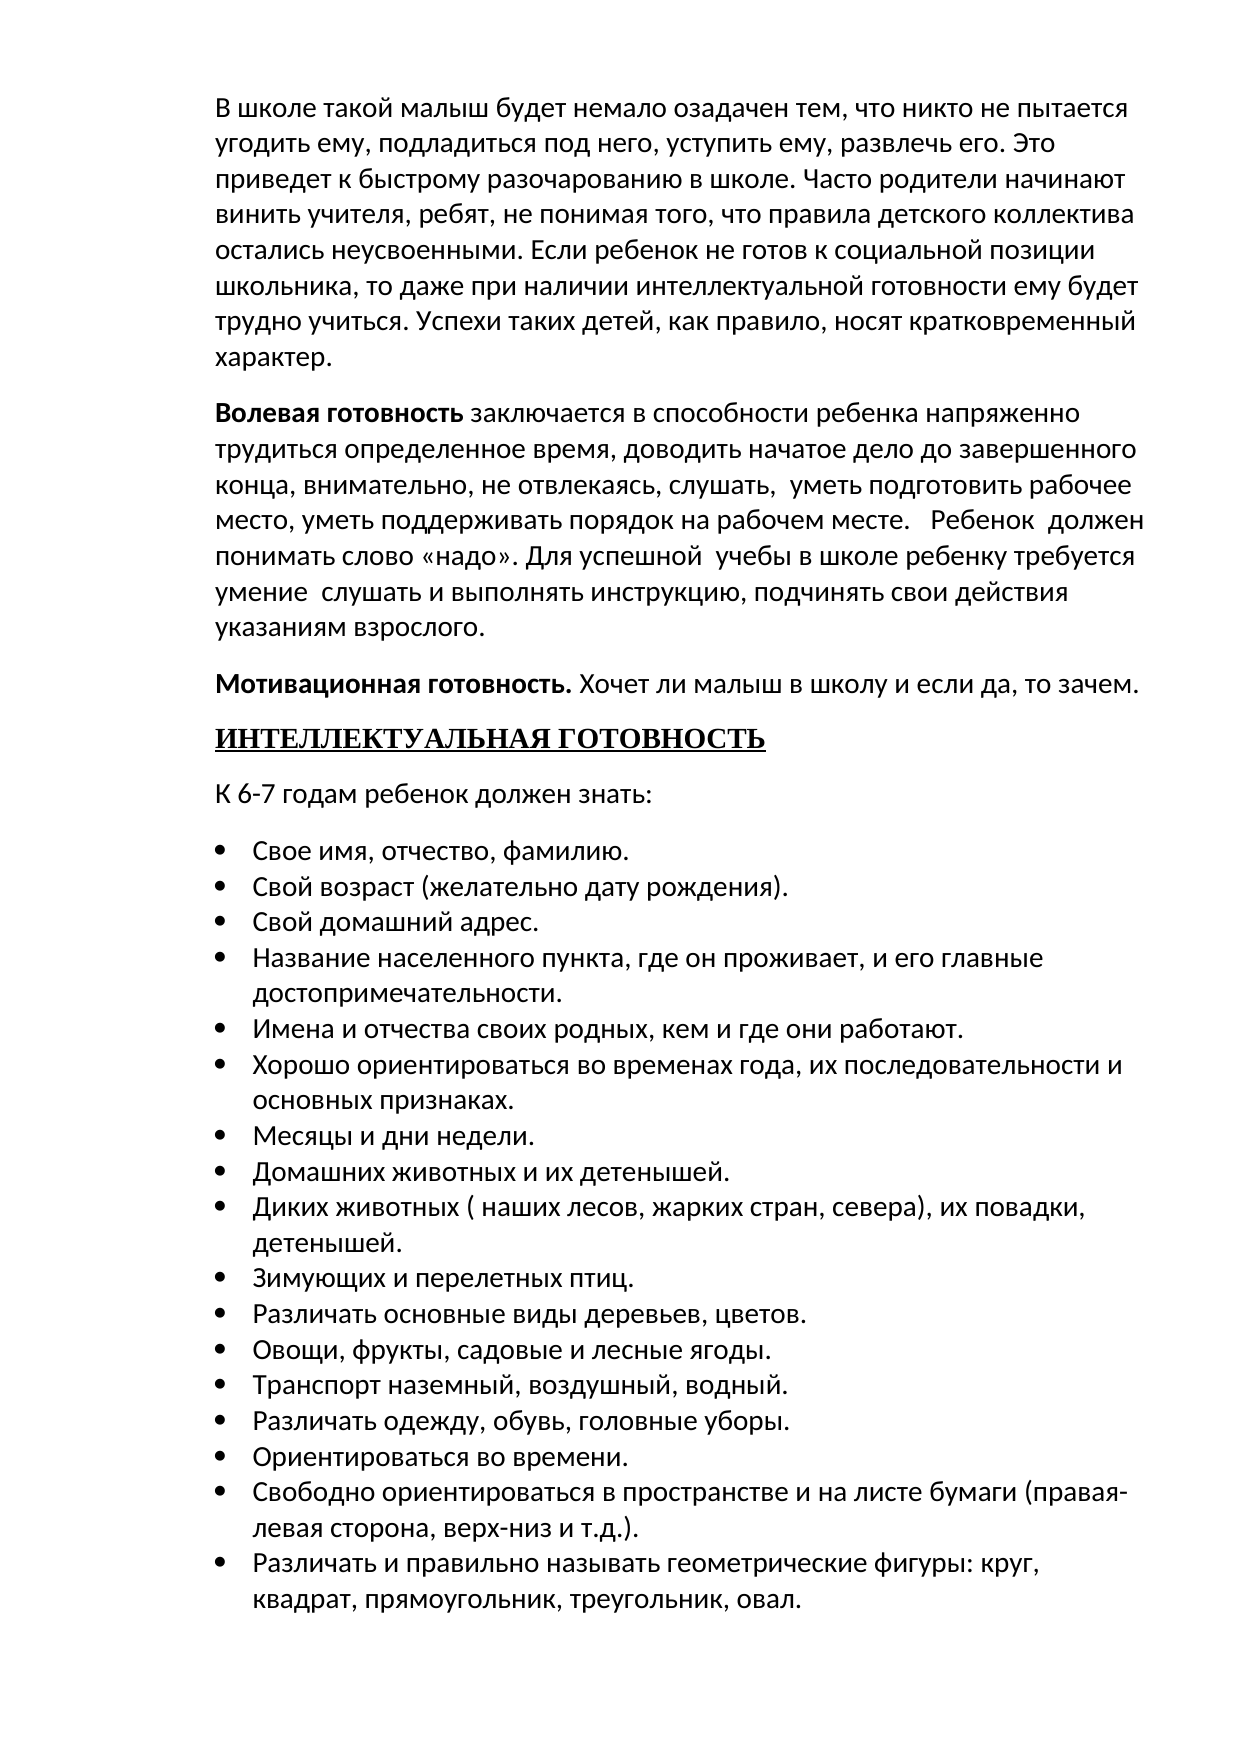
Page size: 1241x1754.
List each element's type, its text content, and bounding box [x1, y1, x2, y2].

list Свой домашний адрес. [215, 903, 1152, 939]
list Месяцы и дни недели. [215, 1117, 1152, 1153]
list Имена и отчества своих родных, кем и где они работают. [215, 1010, 1152, 1046]
list Ориентироваться во времени. [215, 1438, 1152, 1473]
text В школе такой малыш будет немало озадачен тем, что никто не пытается угодить ему, подладиться под него, уступить ему, развлечь его. Это приведет к быстрому разочарованию в школе. Часто родители начинают винить учителя, ребят, не понимая того, что правила детского коллектива остались неусвоенными. Если ребенок не готов к социальной позиции школьника, то даже при наличии интеллектуальной готовности ему будет трудно учиться. Успехи таких детей, как правило, носят кратковременный характер. [215, 89, 1152, 374]
list Овощи, фрукты, садовые и лесные ягоды. [215, 1331, 1152, 1366]
list Свое имя, отчество, фамилию. [215, 832, 1152, 868]
text Волевая готовность заключается в способности ребенка напряженно трудиться определенное время, доводить начатое дело до завершенного конца, внимательно, не отвлекаясь, слушать, уметь подготовить рабочее место, уметь поддерживать порядок на рабочем месте. Ребенок должен понимать слово «надо». Для успешной учебы в школе ребенку требуется умение слушать и выполнять инструкцию, подчинять свои действия указаниям взрослого. [215, 394, 1152, 644]
list Различать основные виды деревьев, цветов. [215, 1295, 1152, 1331]
list Домашних животных и их детенышей. [215, 1153, 1152, 1188]
list Хорошо ориентироваться во временах года, их последовательности и основных признаках. [215, 1046, 1152, 1117]
list Транспорт наземный, воздушный, водный. [215, 1366, 1152, 1402]
list Различать и правильно называть геометрические фигуры: круг, квадрат, прямоугольник, треугольник, овал. [215, 1544, 1152, 1616]
text К 6-7 годам ребенок должен знать: [215, 776, 1152, 811]
list Название населенного пункта, где он проживает, и его главные достопримечательности. [215, 939, 1152, 1010]
list Свободно ориентироваться в пространстве и на листе бумаги (правая-левая сторона, верх-низ и т.д.). [215, 1473, 1152, 1544]
text Мотивационная готовность. Хочет ли малыш в школу и если да, то зачем. [215, 665, 1152, 700]
list Различать одежду, обувь, головные уборы. [215, 1402, 1152, 1438]
list Диких животных ( наших лесов, жарких стран, севера), их повадки, детенышей. [215, 1188, 1152, 1259]
text ИНТЕЛЛЕКТУАЛЬНАЯ ГОТОВНОСТЬ [215, 721, 1152, 755]
list Свой возраст (желательно дату рождения). [215, 868, 1152, 903]
list Зимующих и перелетных птиц. [215, 1259, 1152, 1295]
